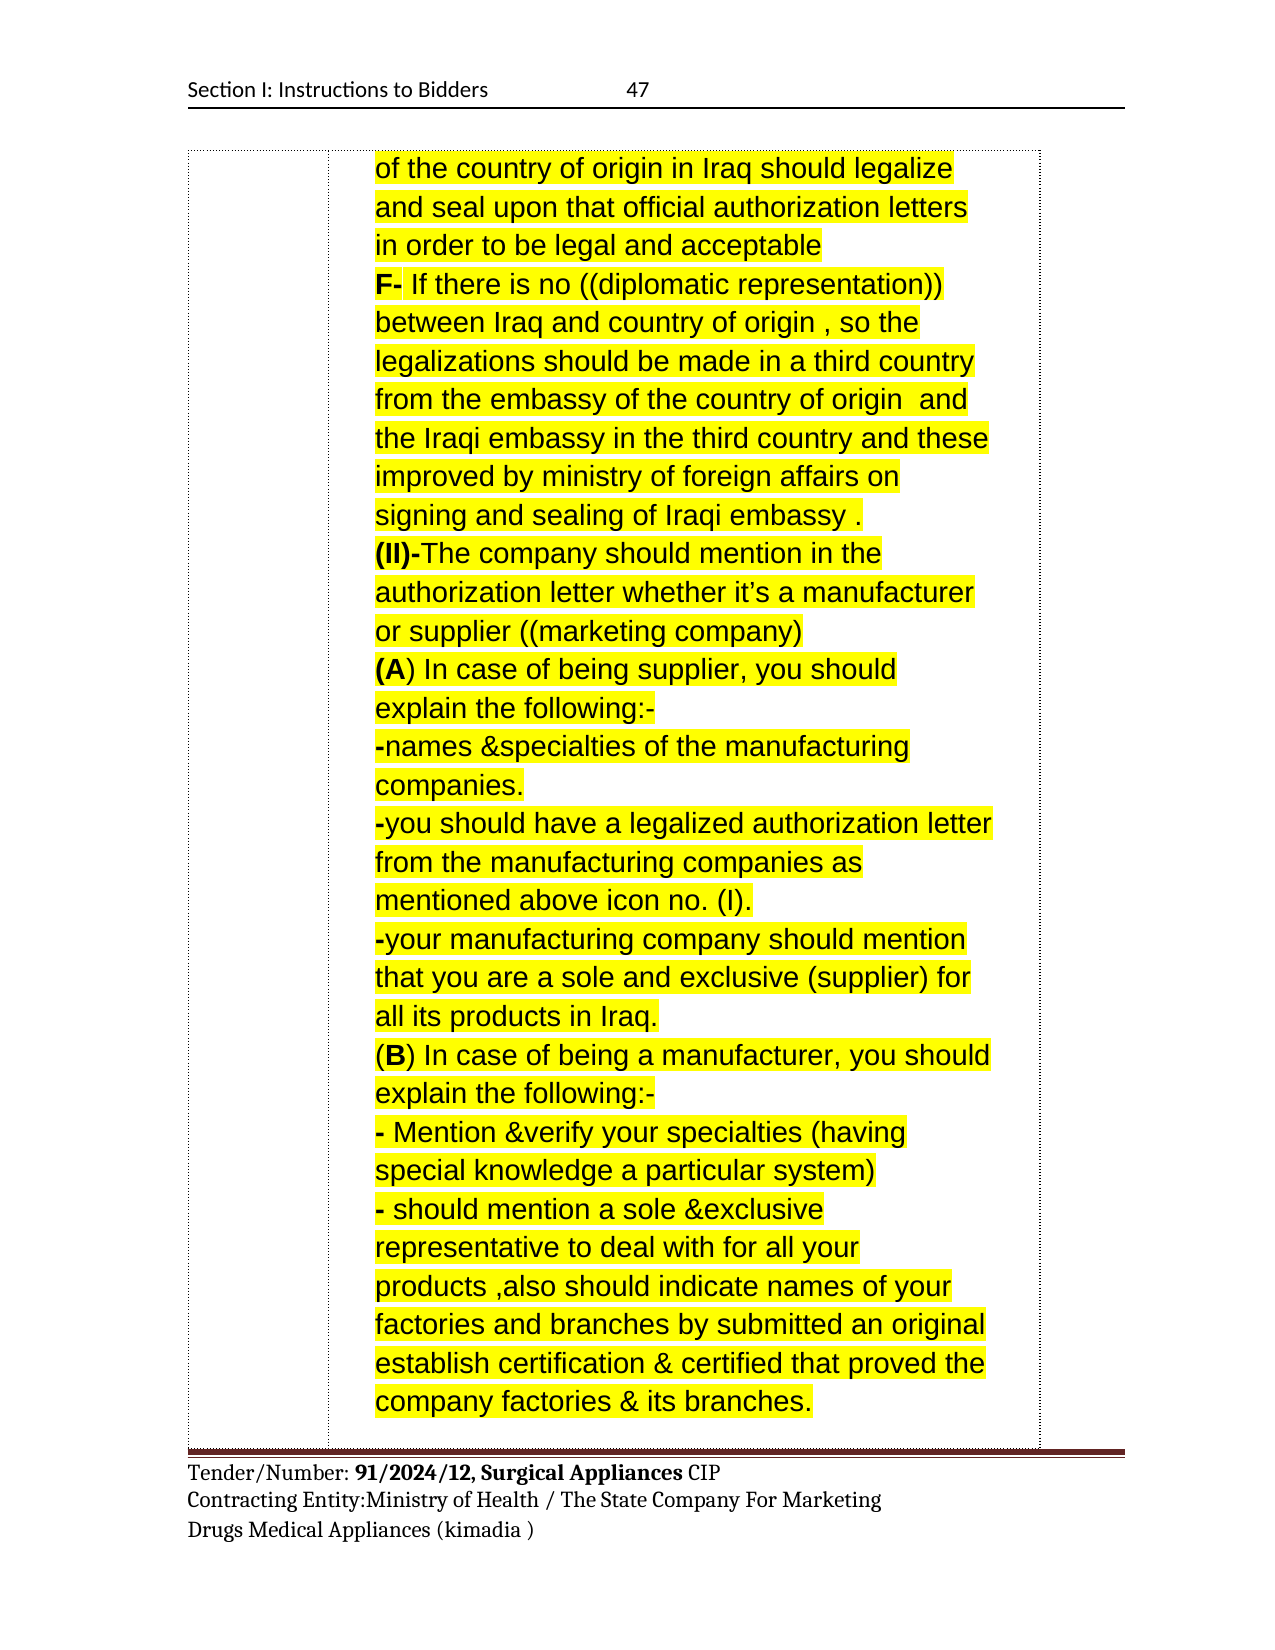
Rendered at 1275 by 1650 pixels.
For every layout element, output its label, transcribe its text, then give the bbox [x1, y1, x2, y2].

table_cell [328, 150, 1040, 1448]
table_cell ITB 18.2 [188, 150, 328, 1448]
